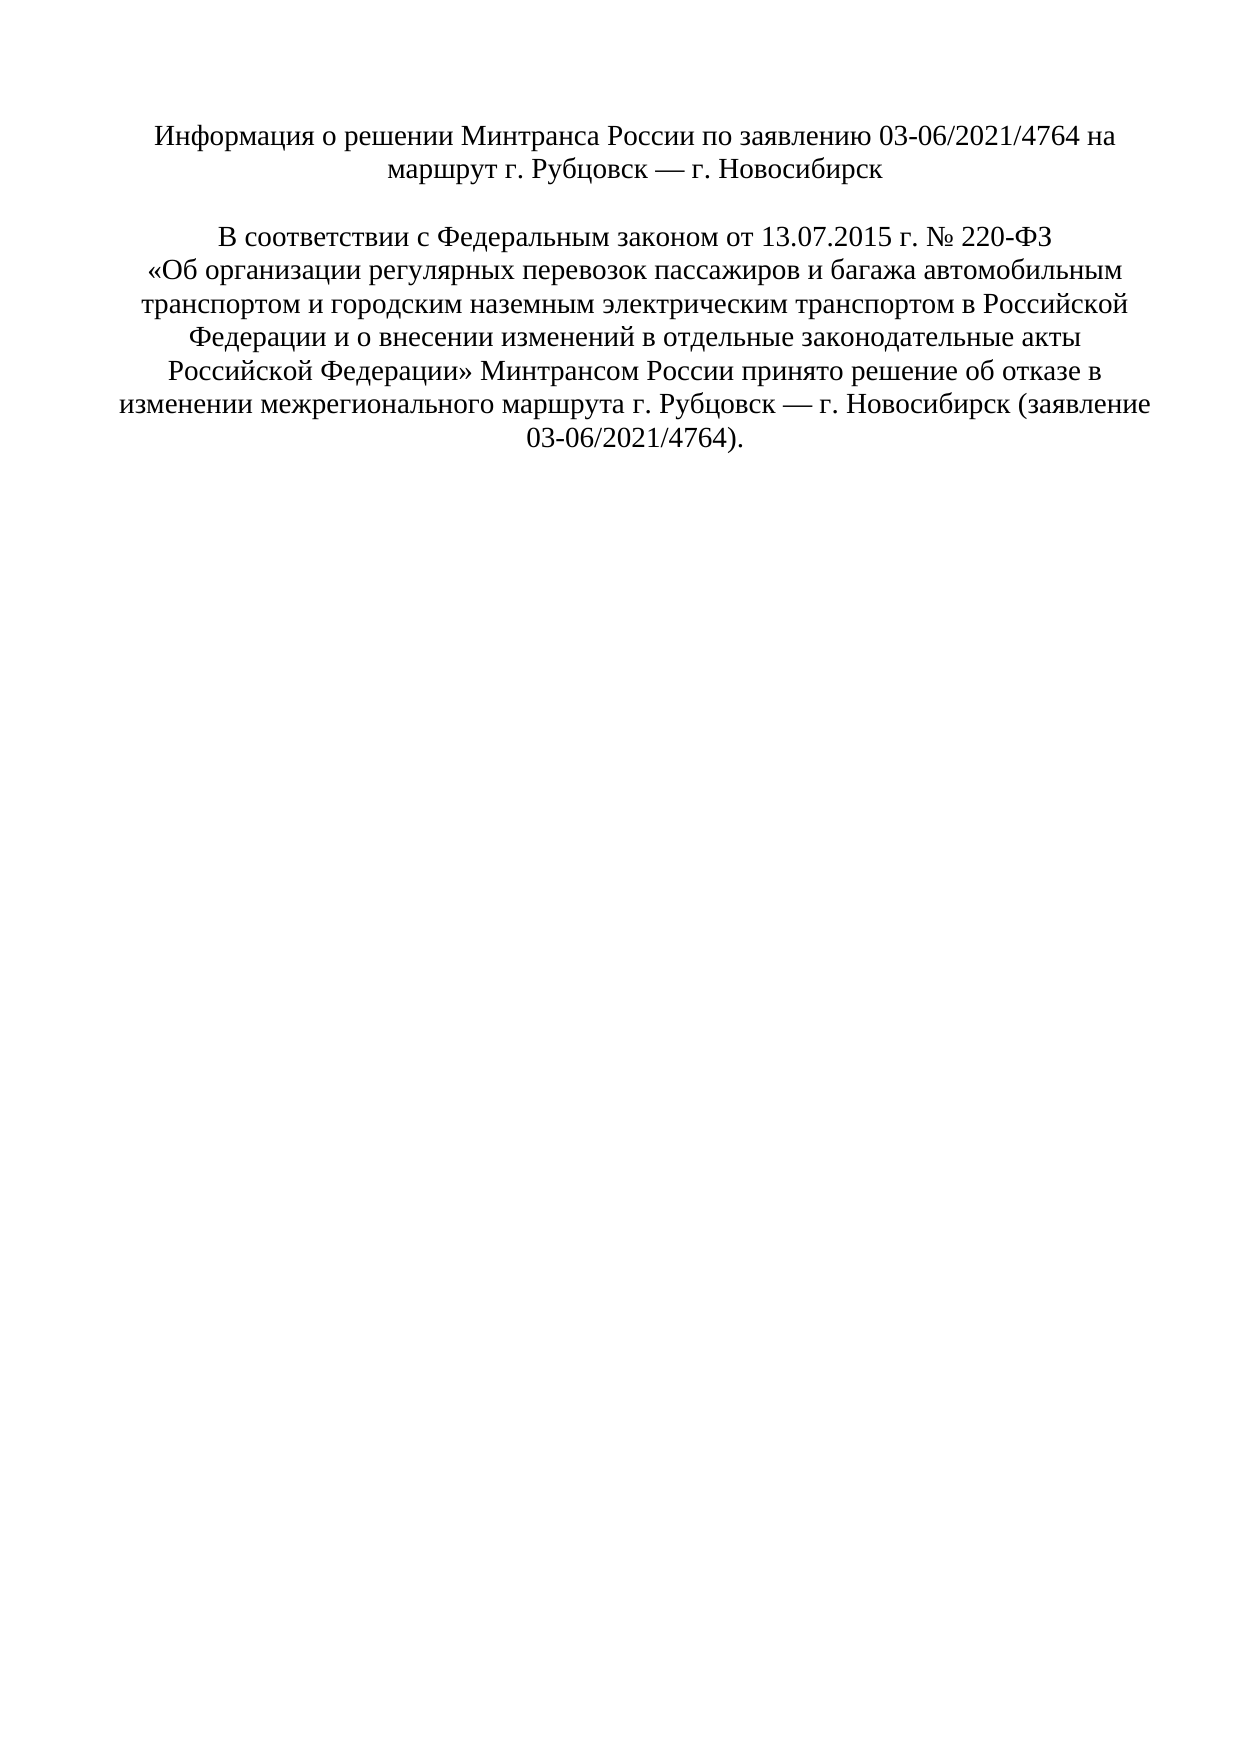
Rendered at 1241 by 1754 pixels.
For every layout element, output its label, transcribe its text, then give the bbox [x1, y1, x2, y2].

text Информация о решении Минтранса России по заявлению 03-06/2021/4764 на маршрут г. Рубцовск — г. Новосибирск [118, 118, 1152, 185]
text В соответствии с Федеральным законом от 13.07.2015 г. № 220-ФЗ «Об организации регулярных перевозок пассажиров и багажа автомобильным транспортом и городским наземным электрическим транспортом в Российской Федерации и о внесении изменений в отдельные законодательные акты Российской Федерации» Минтрансом России принято решение об отказе в изменении межрегионального маршрута г. Рубцовск — г. Новосибирск (заявление 03-06/2021/4764). [118, 219, 1152, 453]
